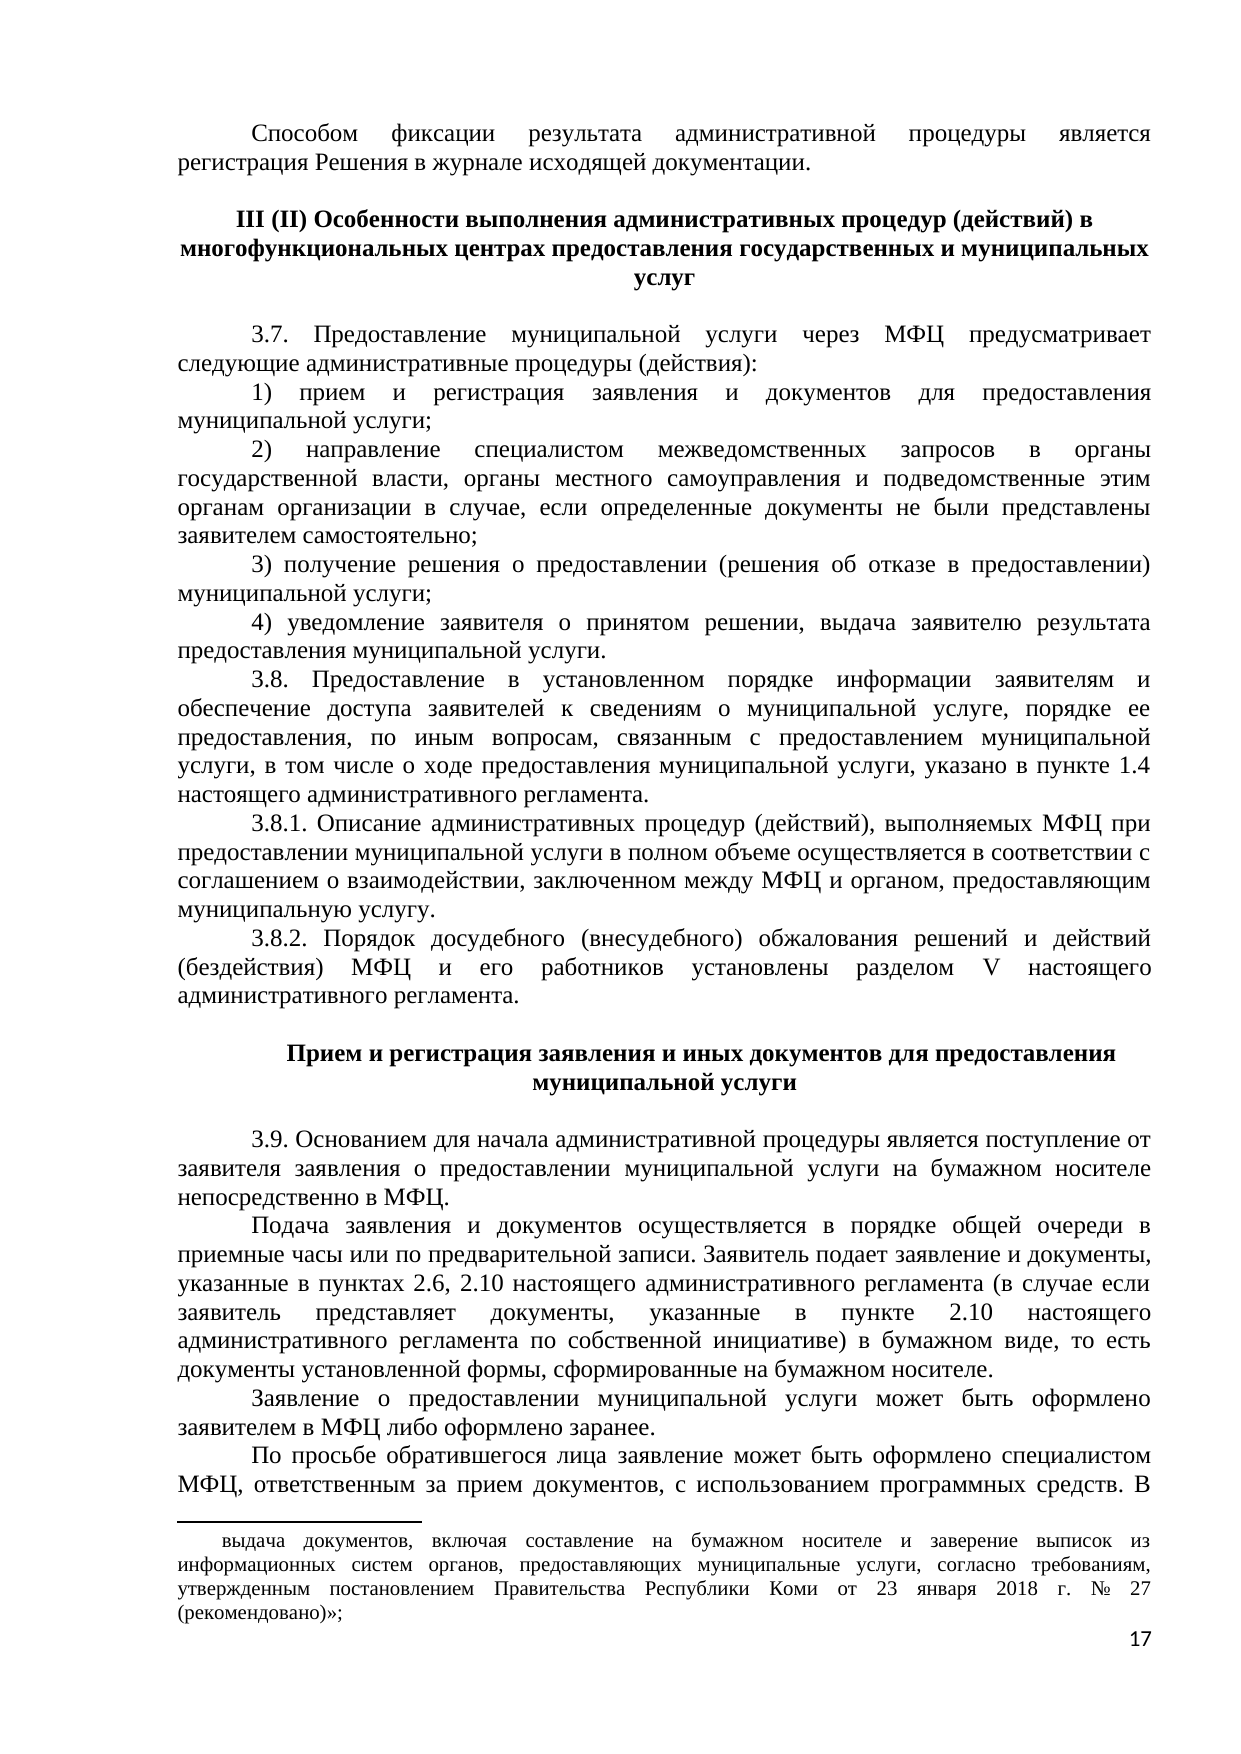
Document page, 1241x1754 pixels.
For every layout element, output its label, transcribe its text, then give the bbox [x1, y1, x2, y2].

text Подача заявления и документов осуществляется в порядке общей очереди в приемные часы или по предварительной записи. Заявитель подает заявление и документы, указанные в пунктах 2.6, 2.10 настоящего административного регламента (в случае если заявитель представляет документы, указанные в пункте 2.10 настоящего административного регламента по собственной инициативе) в бумажном виде, то есть документы установленной формы, сформированные на бумажном носителе. [177, 1211, 1152, 1383]
text 3.7. Предоставление муниципальной услуги через МФЦ предусматривает следующие административные процедуры (действия): [177, 319, 1152, 377]
text 3.9. Основанием для начала административной процедуры является поступление от заявителя заявления о предоставлении муниципальной услуги на бумажном носителе непосредственно в МФЦ. [177, 1124, 1152, 1211]
text 2) направление специалистом межведомственных запросов в органы государственной власти, органы местного самоуправления и подведомственные этим органам организации в случае, если определенные документы не были представлены заявителем самостоятельно; [177, 434, 1152, 549]
text 1) прием и регистрация заявления и документов для предоставления муниципальной услуги; [177, 377, 1152, 434]
text Заявление о предоставлении муниципальной услуги может быть оформлено заявителем в МФЦ либо оформлено заранее. [177, 1383, 1152, 1441]
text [177, 1441, 1152, 1498]
text Способом фиксации результата административной процедуры является регистрация Решения в журнале исходящей документации. [177, 118, 1152, 176]
text 4) уведомление заявителя о принятом решении, выдача заявителю результата предоставления муниципальной услуги. [177, 607, 1152, 664]
text Прием и регистрация заявления и иных документов для предоставления муниципальной услуги [177, 1038, 1152, 1096]
text 3) получение решения о предоставлении (решения об отказе в предоставлении) муниципальной услуги; [177, 549, 1152, 607]
text 3.8.2. Порядок досудебного (внесудебного) обжалования решений и действий (бездействия) МФЦ и его работников установлены разделом V настоящего административного регламента. [177, 923, 1152, 1009]
text 3.8. Предоставление в установленном порядке информации заявителям и обеспечение доступа заявителей к сведениям о муниципальной услуге, порядке ее предоставления, по иным вопросам, связанным с предоставлением муниципальной услуги, в том числе о ходе предоставления муниципальной услуги, указано в пункте 1.4 настоящего административного регламента. [177, 664, 1152, 808]
text III (II) Особенности выполнения административных процедур (действий) в многофункциональных центрах предоставления государственных и муниципальных услуг [177, 204, 1152, 291]
text 3.8.1. Описание административных процедур (действий), выполняемых МФЦ при предоставлении муниципальной услуги в полном объеме осуществляется в соответствии с соглашением о взаимодействии, заключенном между МФЦ и органом, предоставляющим муниципальную услугу. [177, 808, 1152, 923]
